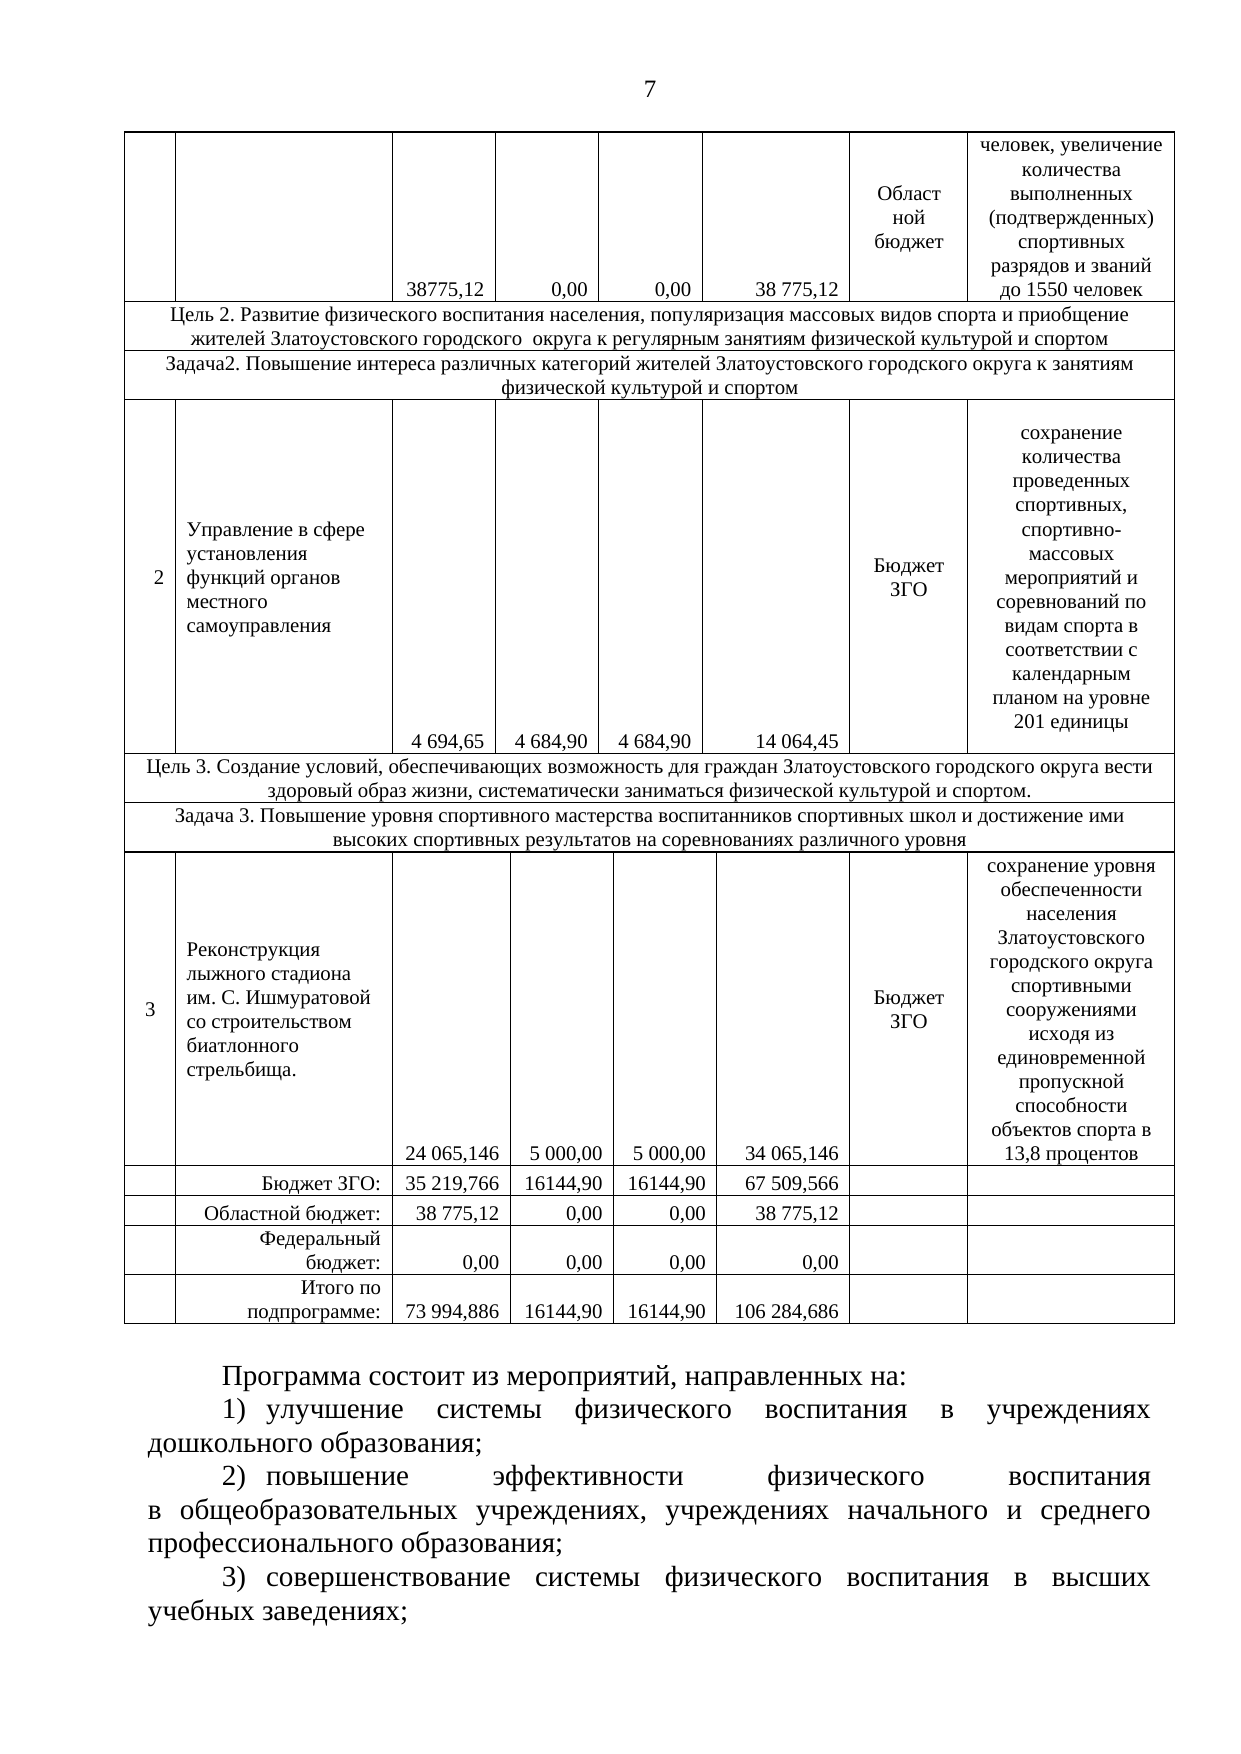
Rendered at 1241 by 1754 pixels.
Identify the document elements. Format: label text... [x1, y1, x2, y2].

table_cell 38 775,12 [703, 133, 849, 301]
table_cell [176, 133, 392, 301]
table_cell 4 684,90 [599, 400, 702, 753]
table_cell 0,00 [511, 1226, 613, 1274]
table_cell 16144,90 [614, 1275, 716, 1323]
text Программа состоит из мероприятий, направленных на: [148, 1358, 1152, 1391]
table_cell 0,00 [496, 133, 598, 301]
table_cell 5 000,00 [614, 853, 716, 1165]
table_cell 38 775,12 [717, 1196, 849, 1225]
table_cell 73 994,886 [393, 1275, 510, 1323]
table_cell [125, 1166, 175, 1195]
table_cell Област ной бюджет [850, 133, 967, 301]
table_cell Управление в сфере установления функций органов местного самоуправления [176, 400, 392, 753]
table_cell 38 775,12 [393, 1196, 510, 1225]
table_cell Цель 3. Создание условий, обеспечивающих возможность для граждан Златоустовского городского округа вести здоровый образ жизни, систематически заниматься физической культурой и спортом. [125, 754, 1174, 802]
table_cell Задача 3. Повышение уровня спортивного мастерства воспитанников спортивных школ и достижение ими высоких спортивных результатов на соревнованиях различного уровня [125, 803, 1174, 851]
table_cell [968, 133, 1174, 301]
table_cell 0,00 [393, 1226, 510, 1274]
table_cell Задача2. Повышение интереса различных категорий жителей Златоустовского городского округа к занятиям физической культурой и спортом [125, 351, 1174, 399]
table_cell [968, 1226, 1174, 1274]
table_cell 34 065,146 [717, 853, 849, 1165]
table_cell Бюджет ЗГО [850, 853, 967, 1165]
table_cell 2 [125, 400, 175, 753]
table_cell сохранение уровня обеспеченности населения Златоустовского городского округа спортивными сооружениями исходя из единовременной пропускной способности объектов спорта в 13,8 процентов [968, 853, 1174, 1165]
table_cell [850, 1166, 967, 1195]
table_cell 24 065,146 [393, 853, 510, 1165]
table_cell 1 [125, 133, 175, 301]
table_cell 5 000,00 [511, 853, 613, 1165]
table_cell [125, 1226, 175, 1274]
table_cell 4 694,65 [393, 400, 495, 753]
list повышение эффективности физического воспитания в общеобразовательных учреждениях, учреждениях начального и среднего профессионального образования; [148, 1458, 1152, 1559]
table_cell 14 064,45 [703, 400, 849, 753]
table_cell 0,00 [511, 1196, 613, 1225]
table_cell Областной бюджет: [176, 1196, 392, 1225]
table_cell [850, 1226, 967, 1274]
table_cell 0,00 [599, 133, 702, 301]
table_cell 16144,90 [511, 1275, 613, 1323]
list совершенствование системы физического воспитания в высших учебных заведениях; [148, 1559, 1152, 1626]
table_cell 67 509,566 [717, 1166, 849, 1195]
table_cell 4 684,90 [496, 400, 598, 753]
table_cell [850, 1275, 967, 1323]
table_cell Итого по подпрограмме: [176, 1275, 392, 1323]
table_cell [968, 1275, 1174, 1323]
table_cell 106 284,686 [717, 1275, 849, 1323]
table_cell 0,00 [717, 1226, 849, 1274]
table_cell [968, 1166, 1174, 1195]
table_cell Федеральный бюджет: [176, 1226, 392, 1274]
table_cell 35 219,766 [393, 1166, 510, 1195]
table_cell [125, 1275, 175, 1323]
table_cell [968, 1196, 1174, 1225]
table_cell 16144,90 [614, 1166, 716, 1195]
table_cell 3 [125, 853, 175, 1165]
table_cell 0,00 [614, 1196, 716, 1225]
table_cell 0,00 [614, 1226, 716, 1274]
table_cell Цель 2. Развитие физического воспитания населения, популяризация массовых видов спорта и приобщение жителей Златоустовского городского округа к регулярным занятиям физической культурой и спортом [125, 302, 1174, 350]
table_cell 16144,90 [511, 1166, 613, 1195]
table_cell Бюджет ЗГО: [176, 1166, 392, 1195]
table_cell 38775,12 [393, 133, 495, 301]
table_cell сохранение количества проведенных спортивных, спортивно-массовых мероприятий и соревнований по видам спорта в соответствии с календарным планом на уровне 201 единицы [968, 400, 1174, 753]
table_cell Бюджет ЗГО [850, 400, 967, 753]
list улучшение системы физического воспитания в учреждениях дошкольного образования; [148, 1391, 1152, 1458]
table_cell [125, 1196, 175, 1225]
table_cell Реконструкция лыжного стадиона им. С. Ишмуратовой со строительством биатлонного стрельбища. [176, 853, 392, 1165]
table_cell [850, 1196, 967, 1225]
